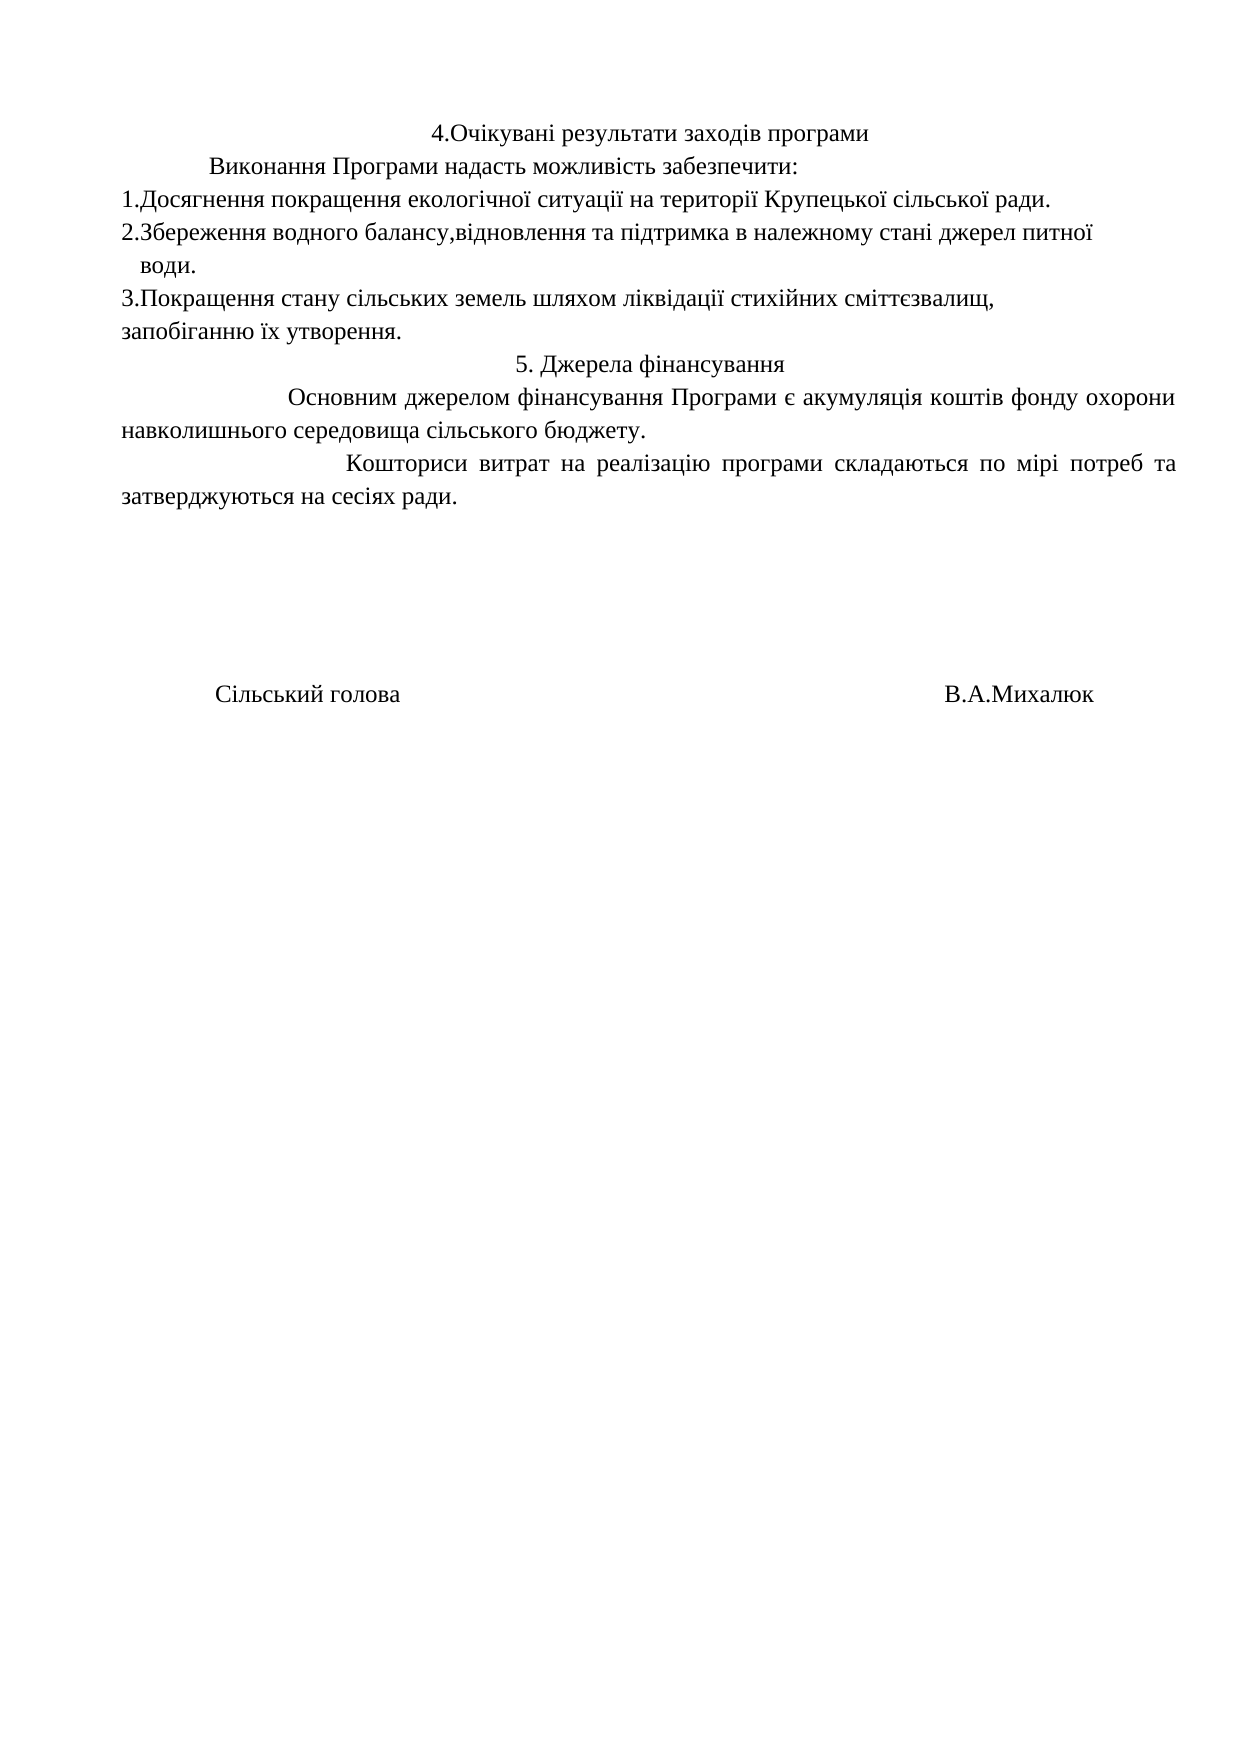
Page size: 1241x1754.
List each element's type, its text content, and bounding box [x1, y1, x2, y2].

text Кошториси витрат на реалізацію програми складаються по мірі потреб та затверджуються на сесіях ради. [121, 448, 1179, 510]
text Основним джерелом фінансування Програми є акумуляція коштів фонду охорони навколишнього середовища сільського бюджету. [121, 382, 1179, 444]
text Сільський голова В.А.Михалюк [121, 679, 1179, 707]
text 2.Збереження водного балансу,відновлення та підтримка в належному стані джерел питної [121, 217, 1179, 246]
text води. [121, 250, 1179, 279]
text 3.Покращення стану сільських земель шляхом ліквідації стихійних сміттєзвалищ, [121, 283, 1179, 312]
text 4.Очікувані результати заходів програми [121, 118, 1179, 147]
text запобіганню їх утворення. [121, 316, 1179, 345]
text Виконання Програми надасть можливість забезпечити: [121, 151, 1179, 180]
text 1.Досягнення покращення екологічної ситуації на території Крупецької сільської ради. [121, 184, 1179, 213]
text 5. Джерела фінансування [121, 349, 1179, 378]
